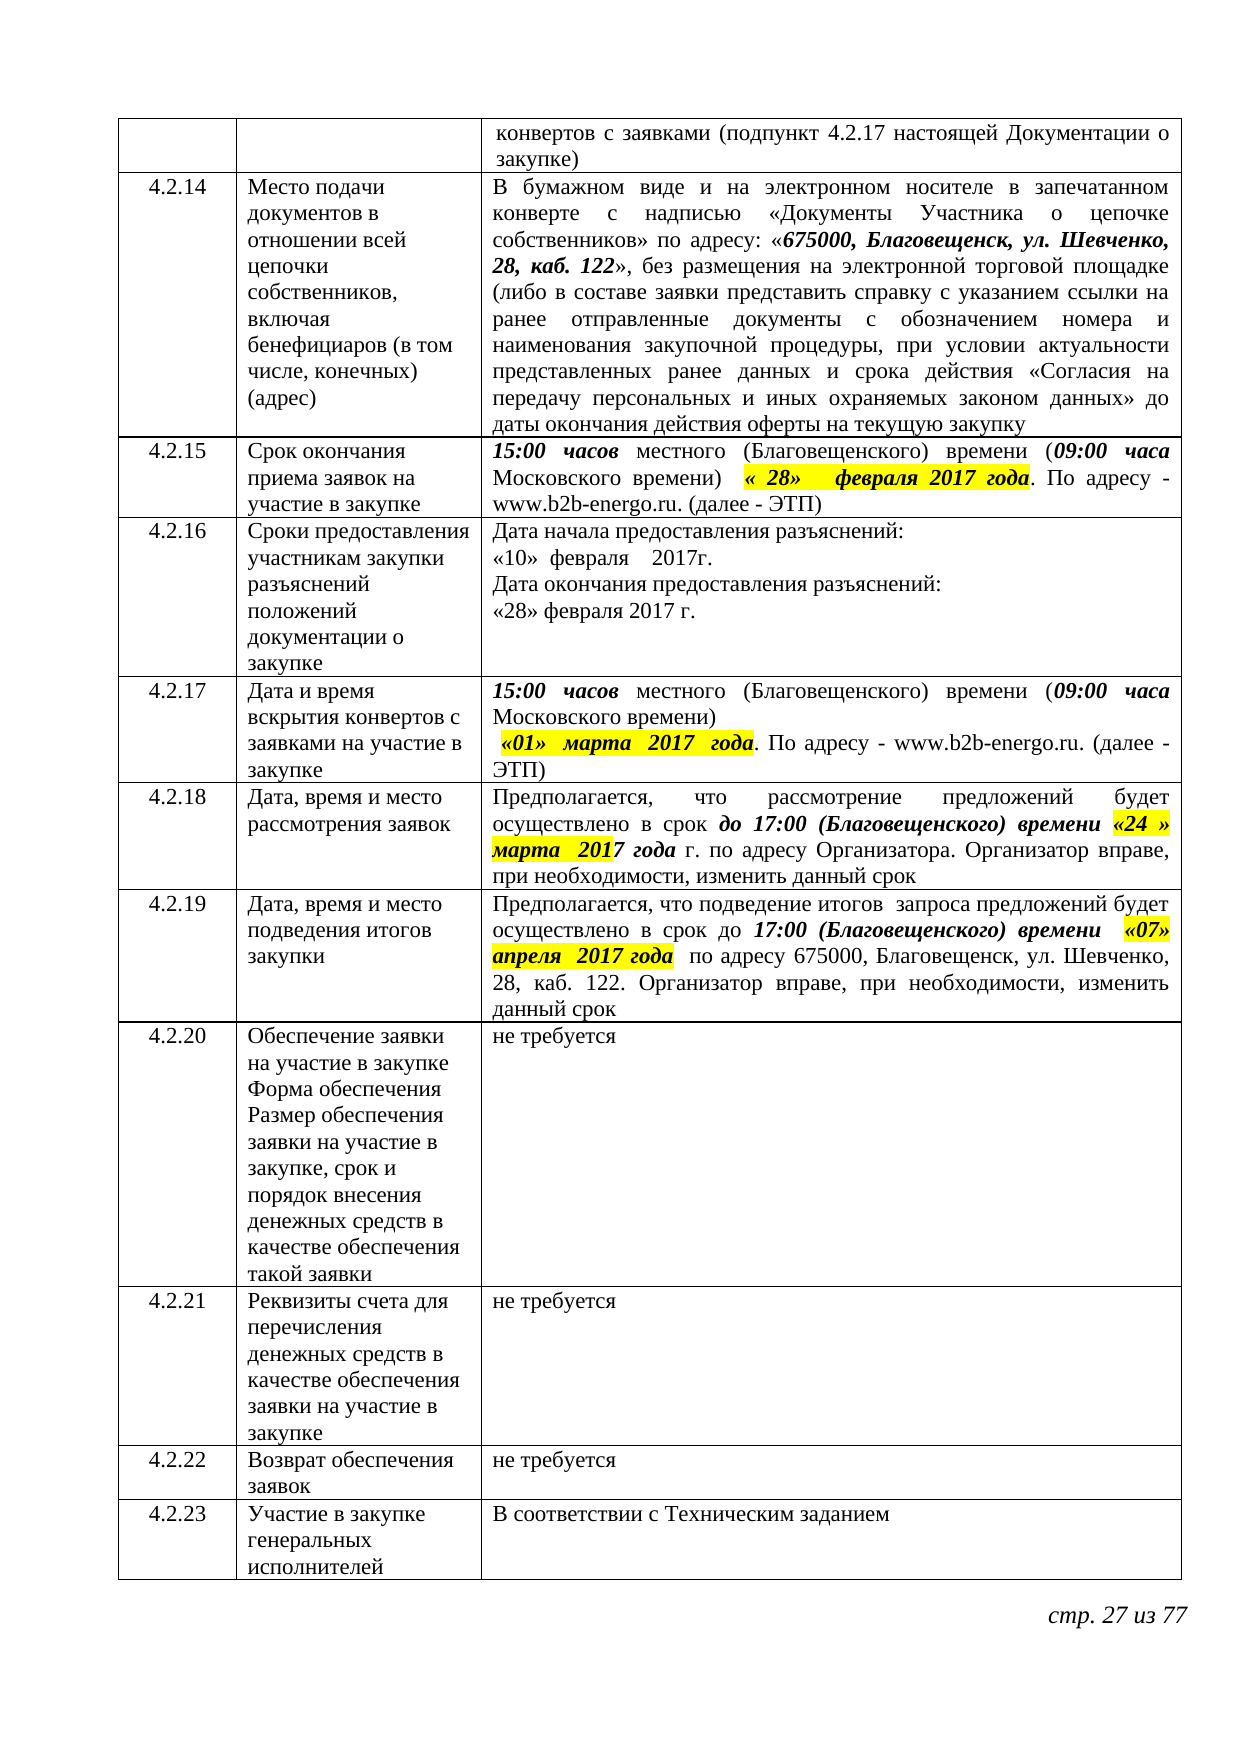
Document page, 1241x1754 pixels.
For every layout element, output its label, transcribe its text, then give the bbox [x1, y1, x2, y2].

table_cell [482, 119, 1181, 172]
table_cell Дата начала предоставления разъяснений: «10» февраля 2017г. Дата окончания предоставления разъяснений: «28» февраля 2017 г. [482, 518, 1181, 676]
table_cell Предполагается, что подведение итогов запроса предложений будет осуществлено в срок до 17:00 (Благовещенского) времени «07» апреля 2017 года по адресу 675000, Благовещенск, ул. Шевченко, 28, каб. 122. Организатор вправе, при необходимости, изменить данный срок [482, 890, 1181, 1021]
table_cell Срок окончания приема заявок на участие в закупке [237, 438, 481, 517]
table_cell Дата, время и место подведения итогов закупки [237, 890, 481, 1021]
table_cell Дата и время вскрытия конвертов с заявками на участие в закупке [237, 677, 481, 782]
table_cell Обеспечение заявки на участие в закупке Форма обеспечения Размер обеспечения заявки на участие в закупке, срок и порядок внесения денежных средств в качестве обеспечения такой заявки [237, 1023, 481, 1286]
table_cell Дата, время и место рассмотрения заявок [237, 783, 481, 889]
table_cell 15:00 часов местного (Благовещенского) времени (09емьсот пятьдесят пять тысяч четырестадвести:00 часа Московского времени) «01» марта 2017 года. По адресу - www.b2b-energo.ru. (далее - ЭТП) [482, 677, 1181, 782]
table_cell [119, 438, 236, 517]
table_cell Предполагается, что рассмотрение предложений будет осуществлено в срок до 17:00 (Благовещенского) времени «24 » марта 2017 года г. по адресу Организатора. Организатор вправе, при необходимости, изменить данный срок [482, 783, 1181, 889]
table_cell [119, 119, 236, 172]
table_cell В бумажном виде и на электронном носителе в запечатанном конверте с надписью «Документы Участника о цепочке собственников» по адресу: «675000, Благовещенск, ул. Шевченко, 28, каб. 122», без размещения на электронной торговой площадке (либо в составе заявки представить справку с указанием ссылки на ранее отправленные документы с обозначением номера и наименования закупочной процедуры, при условии актуальности представленных ранее данных и срока действия «Согласия на передачу персональных и иных охраняемых законом данных» до даты окончания действия оферты на текущую закупку [482, 173, 1181, 436]
table_cell Сроки предоставления участникам закупки разъяснений положений документации о закупке [237, 518, 481, 676]
table_cell [119, 173, 236, 436]
table_cell [119, 890, 236, 1021]
table_cell Реквизиты счета для перечисления денежных средств в качестве обеспечения заявки на участие в закупке [237, 1287, 481, 1445]
table_cell [119, 783, 236, 889]
table_cell [119, 677, 236, 782]
table_cell [119, 1023, 236, 1286]
table_cell В соответствии с Техническим заданием [482, 1500, 1181, 1579]
table_cell [119, 1287, 236, 1445]
table_cell [119, 1500, 236, 1579]
table_cell Возврат обеспечения заявок [237, 1446, 481, 1499]
table_cell не требуется [482, 1446, 1181, 1499]
table_cell Место подачи документов в отношении всей цепочки собственников, включая бенефициаров (в том числе, конечных) (адрес) [237, 173, 481, 436]
table_cell не требуется [482, 1287, 1181, 1445]
table_cell Участие в закупке генеральных исполнителей [237, 1500, 481, 1579]
table_cell 15:00 часов местного (Благовещенского) времени (09емьсот пятьдесят пять тысяч четырестадвести:00 часа Московского времени) « 28» февраля 2017 года. По адресу - www.b2b-energo.ru. (далее - ЭТП) [482, 438, 1181, 517]
table_cell не требуется [482, 1023, 1181, 1286]
table_cell [119, 1446, 236, 1499]
table_cell [119, 518, 236, 676]
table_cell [237, 119, 481, 172]
